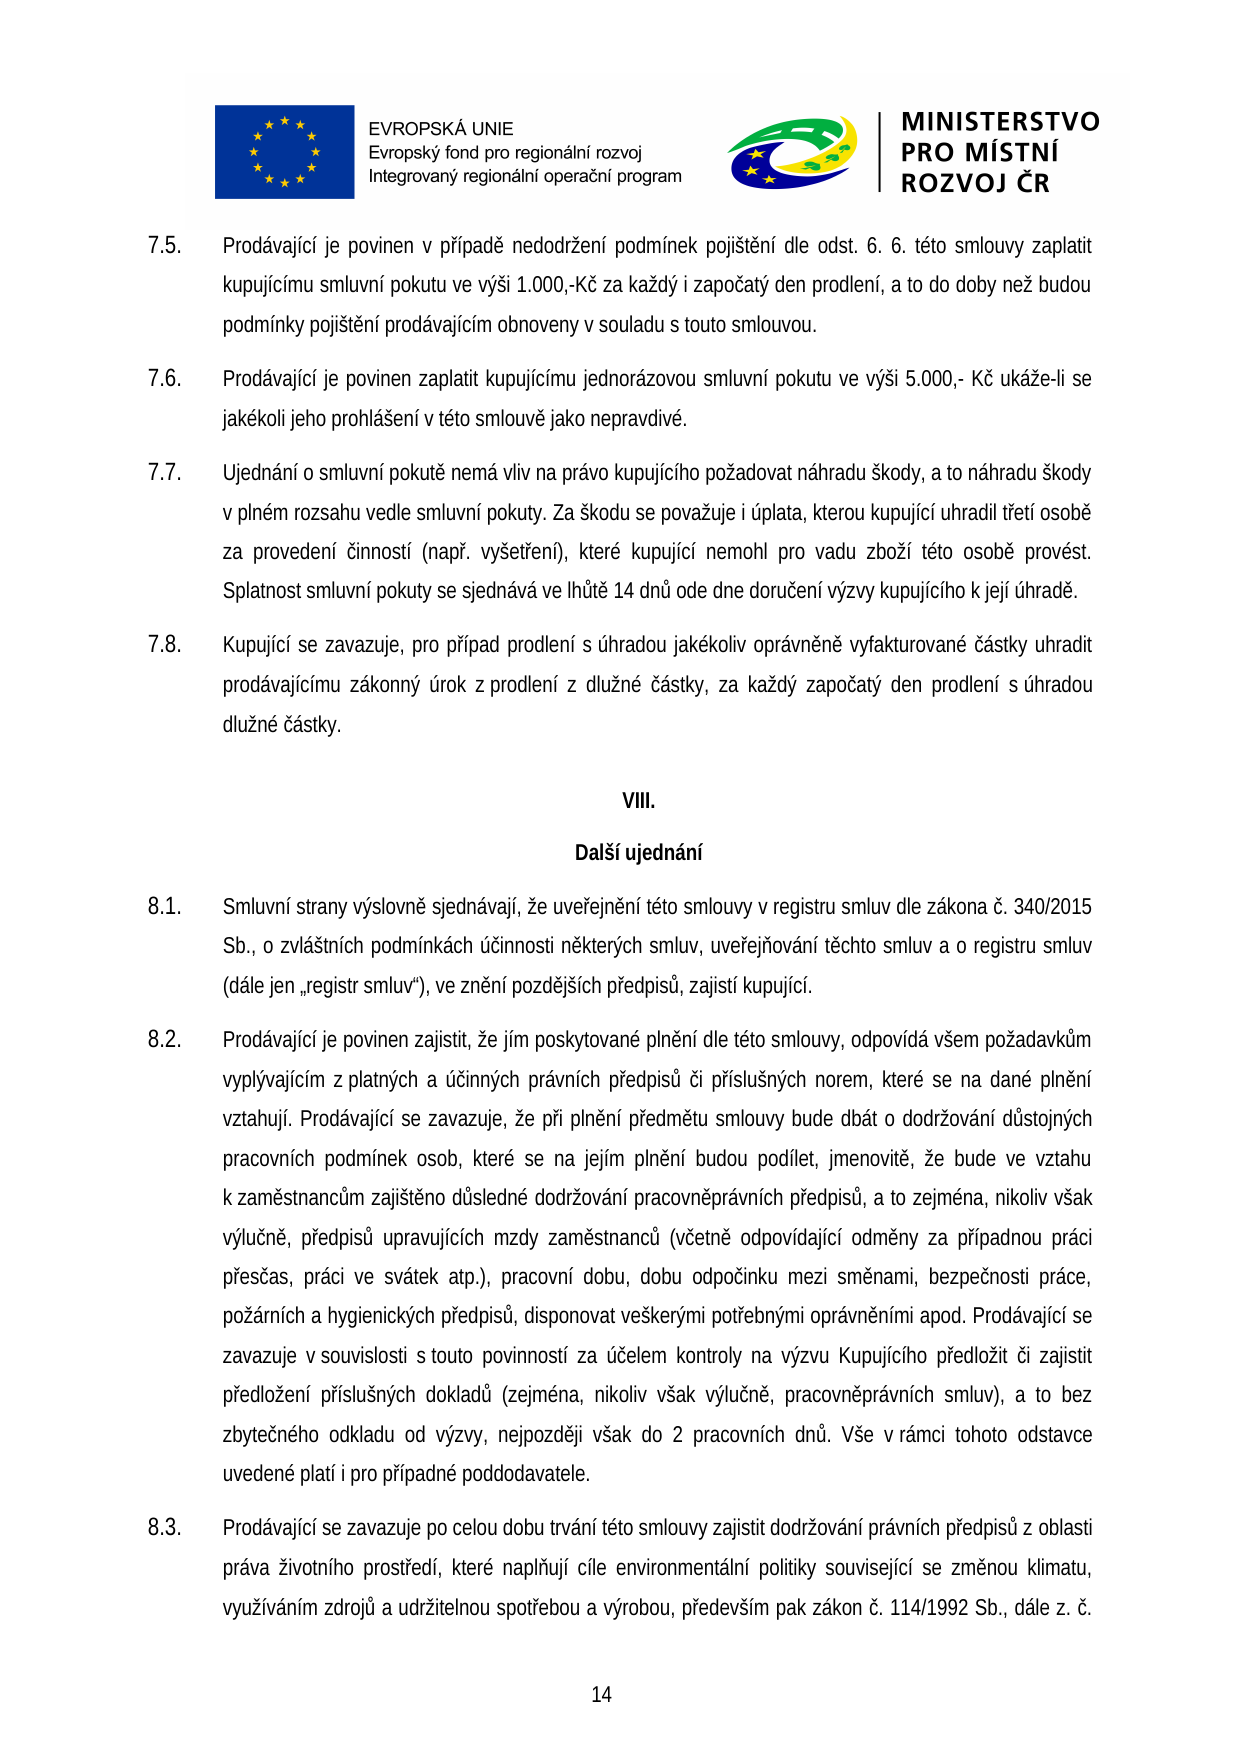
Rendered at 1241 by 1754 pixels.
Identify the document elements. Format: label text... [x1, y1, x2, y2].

list Smluvní strany výslovně sjednávají, že uveřejnění této smlouvy v registru smluv dle zákona č. 340/2015 Sb., o zvláštních podmínkách účinnosti některých smluv, uveřejňování těchto smluv a o registru smluv (dále jen „registr smluv“), ve znění pozdějších předpisů, zajistí kupující. [148, 891, 1093, 998]
picture [184, 73, 1130, 230]
subtitle VIII. [185, 787, 1093, 813]
list Prodávající je povinen v případě nedodržení podmínek pojištění dle odst. 6. 6. této smlouvy zaplatit kupujícímu smluvní pokutu ve výši 1.000,-Kč za každý i započatý den prodlení, a to do doby než budou podmínky pojištění prodávajícím obnoveny v souladu s touto smlouvou. [148, 230, 1093, 337]
list Prodávající je povinen zajistit, že jím poskytované plnění dle této smlouvy, odpovídá všem požadavkům vyplývajícím z platných a účinných právních předpisů či příslušných norem, které se na dané plnění vztahují. Prodávající se zavazuje, že při plnění předmětu smlouvy bude dbát o dodržování důstojných pracovních podmínek osob, které se na jejím plnění budou podílet, jmenovitě, že bude ve vztahu k zaměstnancům zajištěno důsledné dodržování pracovněprávních předpisů, a to zejména, nikoliv však výlučně, předpisů upravujících mzdy zaměstnanců (včetně odpovídající odměny za případnou práci přesčas, práci ve svátek atp.), pracovní dobu, dobu odpočinku mezi směnami, bezpečnosti práce, požárních a hygienických předpisů, disponovat veškerými potřebnými oprávněními apod. Prodávající se zavazuje v souvislosti s touto povinností za účelem kontroly na výzvu Kupujícího předložit či zajistit předložení příslušných dokladů (zejména, nikoliv však výlučně, pracovněprávních smluv), a to bez zbytečného odkladu od výzvy, nejpozději však do 2 pracovních dnů. Vše v rámci tohoto odstavce uvedené platí i pro případné poddodavatele. [148, 1024, 1093, 1487]
list Prodávající je povinen zaplatit kupujícímu jednorázovou smluvní pokutu ve výši 5.000,- Kč ukáže-li se jakékoli jeho prohlášení v této smlouvě jako nepravdivé. [148, 363, 1093, 431]
list Kupující se zavazuje, pro případ prodlení s úhradou jakékoliv oprávněně vyfakturované částky uhradit prodávajícímu zákonný úrok z prodlení z dlužné částky, za každý započatý den prodlení s úhradou dlužné částky. [148, 629, 1093, 737]
list Ujednání o smluvní pokutě nemá vliv na právo kupujícího požadovat náhradu škody, a to náhradu škody v plném rozsahu vedle smluvní pokuty. Za škodu se považuje i úplata, kterou kupující uhradil třetí osobě za provedení činností (např. vyšetření), které kupující nemohl pro vadu zboží této osobě provést. Splatnost smluvní pokuty se sjednává ve lhůtě 14 dnů ode dne doručení výzvy kupujícího k její úhradě. [148, 457, 1093, 604]
text Další ujednání [185, 839, 1093, 865]
